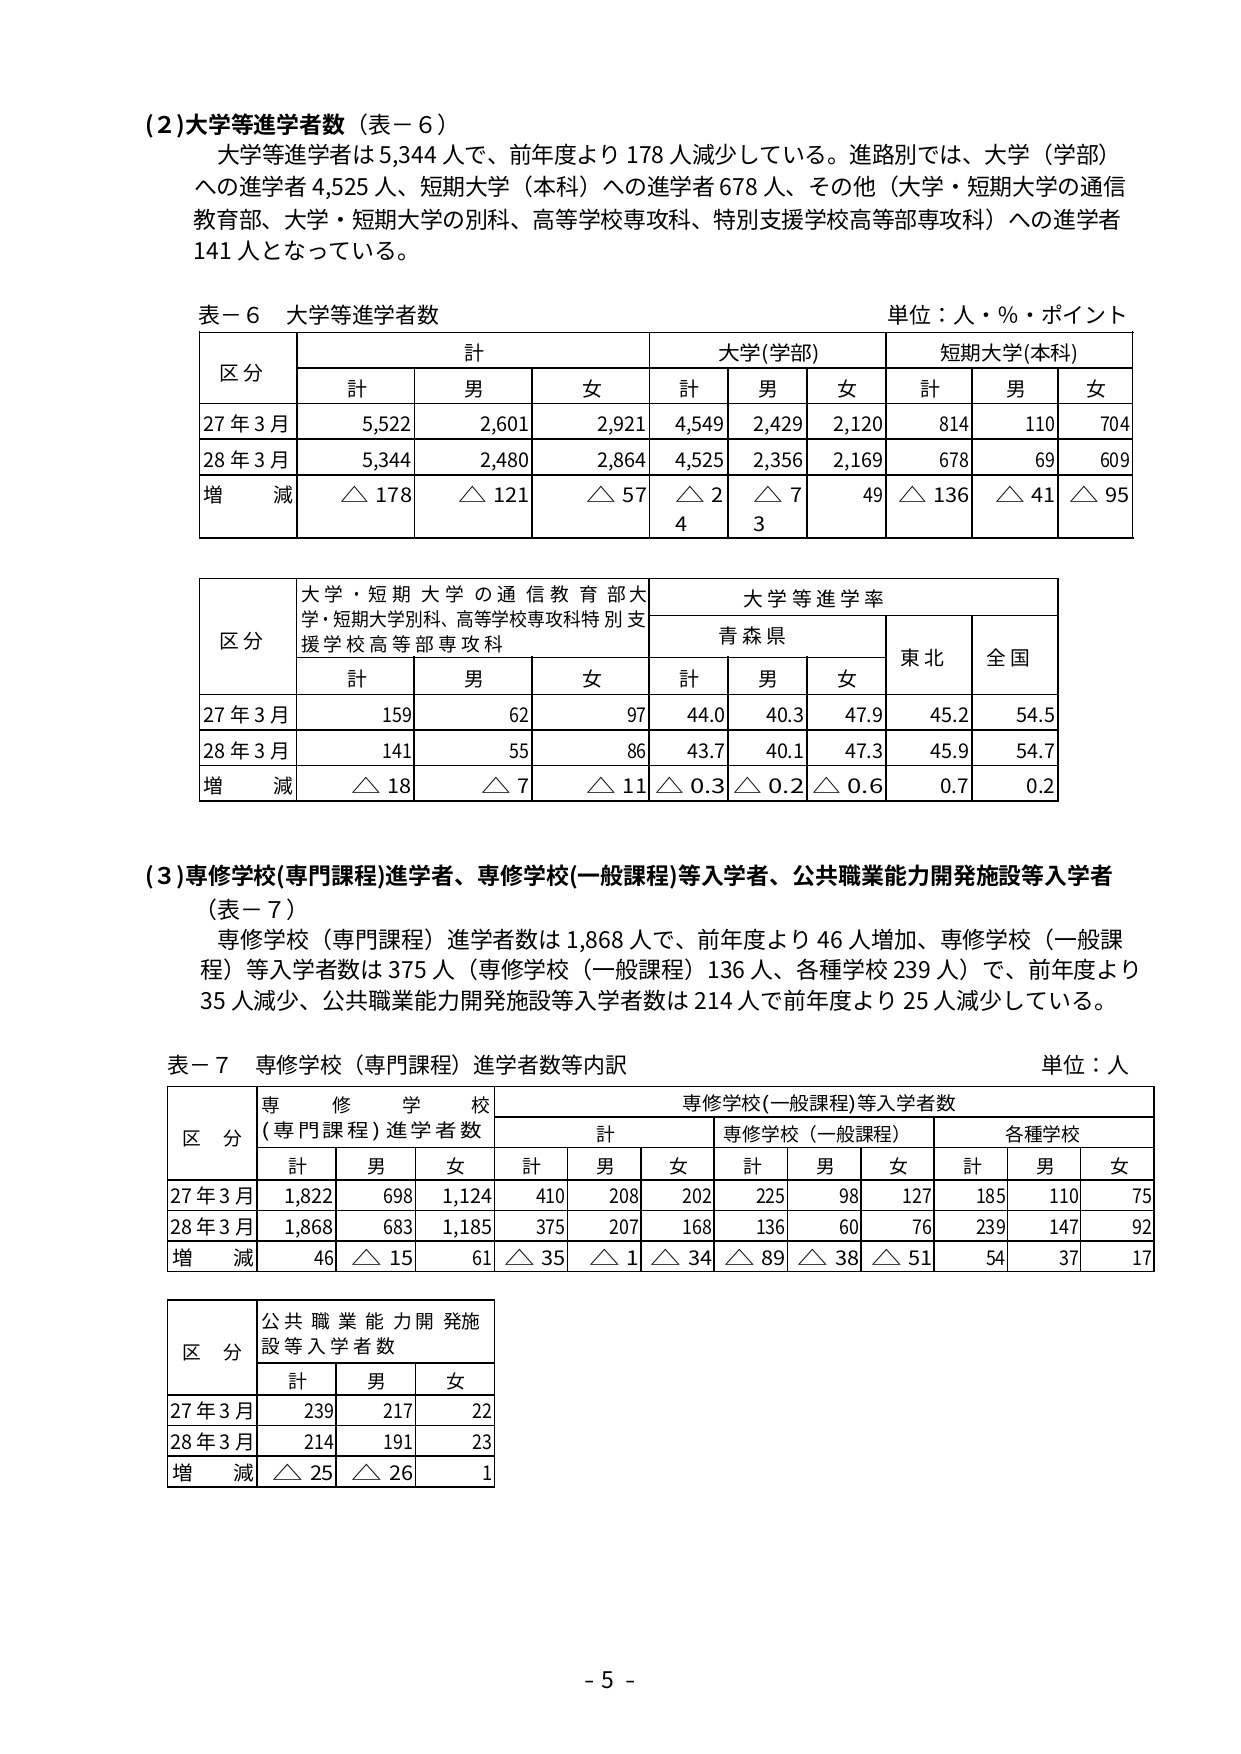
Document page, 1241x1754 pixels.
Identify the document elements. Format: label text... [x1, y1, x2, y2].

table_cell 2,864 [533, 440, 649, 474]
table_cell 159 [297, 695, 413, 729]
table_cell 191 [337, 1426, 415, 1455]
table_cell 女 [862, 1148, 933, 1179]
text (２)大学等進学者数（表－６） [145, 106, 1240, 140]
table_cell 678 [887, 440, 971, 474]
table_cell 2,921 [533, 404, 649, 438]
table_cell 増 減 [168, 1242, 256, 1271]
table_cell 239 [258, 1396, 335, 1425]
table_header 大 学 等 進 学 率 [650, 579, 1057, 614]
table_cell 60 [788, 1211, 860, 1240]
table_cell 27 年 3 月 [200, 404, 296, 438]
table_cell 147 [1008, 1211, 1080, 1240]
table_cell 47.9 [808, 695, 885, 729]
table_cell 698 [337, 1181, 415, 1209]
table_cell 0.7 [887, 766, 971, 800]
table_cell 47.3 [808, 731, 885, 765]
table_cell 女 [1059, 369, 1132, 403]
table_cell 5,344 [298, 440, 414, 474]
table_cell △ 38 [788, 1242, 860, 1271]
table_cell 136 [715, 1211, 787, 1240]
table_cell 37 [1008, 1242, 1080, 1271]
table_cell 17 [1081, 1242, 1153, 1271]
table_cell 計 [495, 1148, 567, 1179]
table_header 大学(学部) [650, 333, 885, 367]
table_header 区 分 [200, 579, 296, 693]
table_cell 43.7 [650, 731, 727, 765]
table_cell 27 年 3 月 [168, 1396, 256, 1425]
table_cell 計 [258, 1364, 335, 1394]
table_cell 814 [887, 404, 971, 438]
text への進学者 4,525 人、短期大学（本科）への進学者 678 人、その他（大学・短期大学の通信教育部、大学・短期大学の別科、高等学校専攻科、特別支援学校高等部専攻科）への進学者 [194, 170, 1134, 235]
table_cell 141 [297, 731, 413, 765]
table_header 計 [298, 333, 649, 367]
table_cell 2,356 [729, 440, 806, 474]
table_cell 2,169 [808, 440, 885, 474]
table_cell 185 [935, 1181, 1007, 1209]
table_cell 27 年 3 月 [200, 695, 296, 729]
table_cell 男 [729, 658, 806, 693]
table_cell 40.3 [729, 695, 806, 729]
table_cell 青 森 県 [650, 616, 885, 656]
table_header 区 分 [168, 1087, 256, 1179]
table_header 区 分 [168, 1301, 256, 1394]
table_cell △ 18 [297, 766, 413, 800]
table_cell 127 [862, 1181, 933, 1209]
text 程）等入学者数は 375 人（専修学校（一般課程）136 人、各種学校 239 人）で、前年度より [200, 955, 1240, 985]
table_cell △ 7 [415, 766, 531, 800]
table_cell 男 [337, 1148, 415, 1179]
table_cell 76 [862, 1211, 933, 1240]
table_cell 54.7 [973, 731, 1057, 765]
table_cell △ 57 [533, 476, 649, 537]
table_header 区 分 [200, 333, 296, 403]
table_cell 214 [258, 1426, 335, 1455]
table_cell 23 [416, 1426, 494, 1455]
text 大学等進学者は 5,344 人で、前年度より 178 人減少している。進路別では、大学（学部） [217, 140, 1240, 170]
table_cell 110 [973, 404, 1057, 438]
table_cell 専修学校（一般課程） [715, 1118, 933, 1147]
table_cell 4,525 [650, 440, 727, 474]
table_cell 全 国 [973, 616, 1057, 693]
table_header 専 修 学 校 ( 専 門 課 程 ) 進 学 者 数 [258, 1087, 494, 1147]
table_cell 計 [650, 369, 727, 403]
table_cell △ 73 [729, 476, 806, 537]
table_cell 239 [935, 1211, 1007, 1240]
table_cell 208 [568, 1181, 640, 1209]
table_cell 計 [495, 1118, 713, 1147]
table_cell 女 [533, 658, 648, 693]
table_cell 増 減 [200, 766, 296, 800]
table_cell 0.2 [973, 766, 1057, 800]
table_cell 98 [788, 1181, 860, 1209]
table_cell △ 178 [298, 476, 414, 537]
table_cell 計 [298, 369, 414, 403]
table_cell 168 [642, 1211, 713, 1240]
table_cell 410 [495, 1181, 567, 1209]
table_cell △ 26 [337, 1457, 415, 1486]
table_cell 男 [415, 369, 531, 403]
table_cell 22 [416, 1396, 494, 1425]
text 141 人となっている。 [194, 235, 1240, 265]
table_cell 92 [1081, 1211, 1153, 1240]
table_header 大 学 ・ 短 期 大 学 の 通 信 教 育 部大学・短期大学別科、高等学校専攻科特 別 支 援 学 校 高 等 部 専 攻 科 [297, 579, 648, 656]
table_cell △ 0.6 [808, 766, 885, 800]
table_cell △ 24 [650, 476, 727, 537]
text 専修学校（専門課程）進学者数は 1,868 人で、前年度より 46 人増加、専修学校（一般課 [134, 925, 1206, 955]
table_cell 86 [533, 731, 648, 765]
table_cell 61 [416, 1242, 494, 1271]
table_cell 増 減 [168, 1457, 256, 1486]
table_cell △ 15 [337, 1242, 415, 1271]
table_cell 2,120 [808, 404, 885, 438]
table_header 公 共 職 業 能 力 開 発施 設 等 入 学 者 数 [258, 1301, 494, 1362]
table_cell 62 [415, 695, 531, 729]
table_cell 69 [973, 440, 1057, 474]
table_cell 男 [788, 1148, 860, 1179]
table_cell 各種学校 [935, 1118, 1153, 1147]
table_cell △ 11 [533, 766, 648, 800]
text 35 人減少、公共職業能力開発施設等入学者数は 214 人で前年度より 25 人減少している。 [200, 985, 1240, 1016]
table_cell 45.2 [887, 695, 971, 729]
table_cell △ 121 [415, 476, 531, 537]
table_cell 75 [1081, 1181, 1153, 1209]
text 表－７ 専修学校（専門課程）進学者数等内訳 単位：人 [89, 1048, 1206, 1080]
table_cell 46 [258, 1242, 335, 1271]
table_cell 男 [337, 1364, 415, 1394]
table_cell 1,868 [258, 1211, 335, 1240]
table_cell 男 [415, 658, 531, 693]
table_cell 男 [729, 369, 806, 403]
table_cell 1,185 [416, 1211, 494, 1240]
table_cell 28 年 3 月 [200, 731, 296, 765]
table_cell 225 [715, 1181, 787, 1209]
table_cell 28 年 3 月 [200, 440, 296, 474]
table_cell 54 [935, 1242, 1007, 1271]
table_cell △ 136 [887, 476, 971, 537]
table_cell △ 95 [1059, 476, 1132, 537]
table_cell 202 [642, 1181, 713, 1209]
table_cell 2,480 [415, 440, 531, 474]
text （表－７） [194, 895, 1240, 925]
table_cell 375 [495, 1211, 567, 1240]
table_cell △ 41 [973, 476, 1057, 537]
table_cell 男 [568, 1148, 640, 1179]
table_cell 1 [416, 1457, 494, 1486]
table_cell 44.0 [650, 695, 727, 729]
table_cell 609 [1059, 440, 1132, 474]
table_cell △ 1 [568, 1242, 640, 1271]
table_cell 東 北 [887, 616, 971, 693]
table_cell 計 [258, 1148, 335, 1179]
table_cell 男 [1008, 1148, 1080, 1179]
table_cell 40.1 [729, 731, 806, 765]
table_cell △ 89 [715, 1242, 787, 1271]
table_cell 女 [416, 1148, 494, 1179]
table_cell 計 [887, 369, 971, 403]
table_cell 55 [415, 731, 531, 765]
table_cell 110 [1008, 1181, 1080, 1209]
table_cell 1,822 [258, 1181, 335, 1209]
table_cell 28 年 3 月 [168, 1211, 256, 1240]
table_cell 男 [973, 369, 1057, 403]
table_header 短期大学(本科) [887, 333, 1132, 367]
table_cell 計 [715, 1148, 787, 1179]
table_cell 683 [337, 1211, 415, 1240]
table_cell △ 35 [495, 1242, 567, 1271]
table_header 専修学校(一般課程)等入学者数 [495, 1087, 1153, 1116]
table_cell 女 [533, 369, 649, 403]
table_cell 217 [337, 1396, 415, 1425]
table_cell 女 [416, 1364, 494, 1394]
table_cell 計 [297, 658, 413, 693]
table_cell 45.9 [887, 731, 971, 765]
table_cell 2,429 [729, 404, 806, 438]
table_cell △ 34 [642, 1242, 713, 1271]
table_cell △ 25 [258, 1457, 335, 1486]
table_cell △ 0.3 [650, 766, 727, 800]
table_cell 4,549 [650, 404, 727, 438]
table_cell 49 [808, 476, 885, 537]
table_cell △ 51 [862, 1242, 933, 1271]
table_cell 1,124 [416, 1181, 494, 1209]
table_cell 97 [533, 695, 648, 729]
table_cell 女 [642, 1148, 713, 1179]
text 表－６ 大学等進学者数 単位：人・％・ポイント [198, 298, 1240, 330]
table_cell △ 0.2 [729, 766, 806, 800]
table_cell 704 [1059, 404, 1132, 438]
table_cell 女 [808, 369, 885, 403]
table_cell 女 [808, 658, 885, 693]
table_cell 207 [568, 1211, 640, 1240]
table_cell 2,601 [415, 404, 531, 438]
table_cell 女 [1081, 1148, 1153, 1179]
table_cell 5,522 [298, 404, 414, 438]
table_cell 54.5 [973, 695, 1057, 729]
subtitle (３)専修学校(専門課程)進学者、専修学校(一般課程)等入学者、公共職業能力開発施設等入学者 [145, 842, 1240, 895]
table_cell 増 減 [200, 476, 296, 537]
table_cell 28 年 3 月 [168, 1426, 256, 1455]
table_cell 計 [650, 658, 727, 693]
table_cell 計 [935, 1148, 1007, 1179]
table_cell 27 年 3 月 [168, 1181, 256, 1209]
